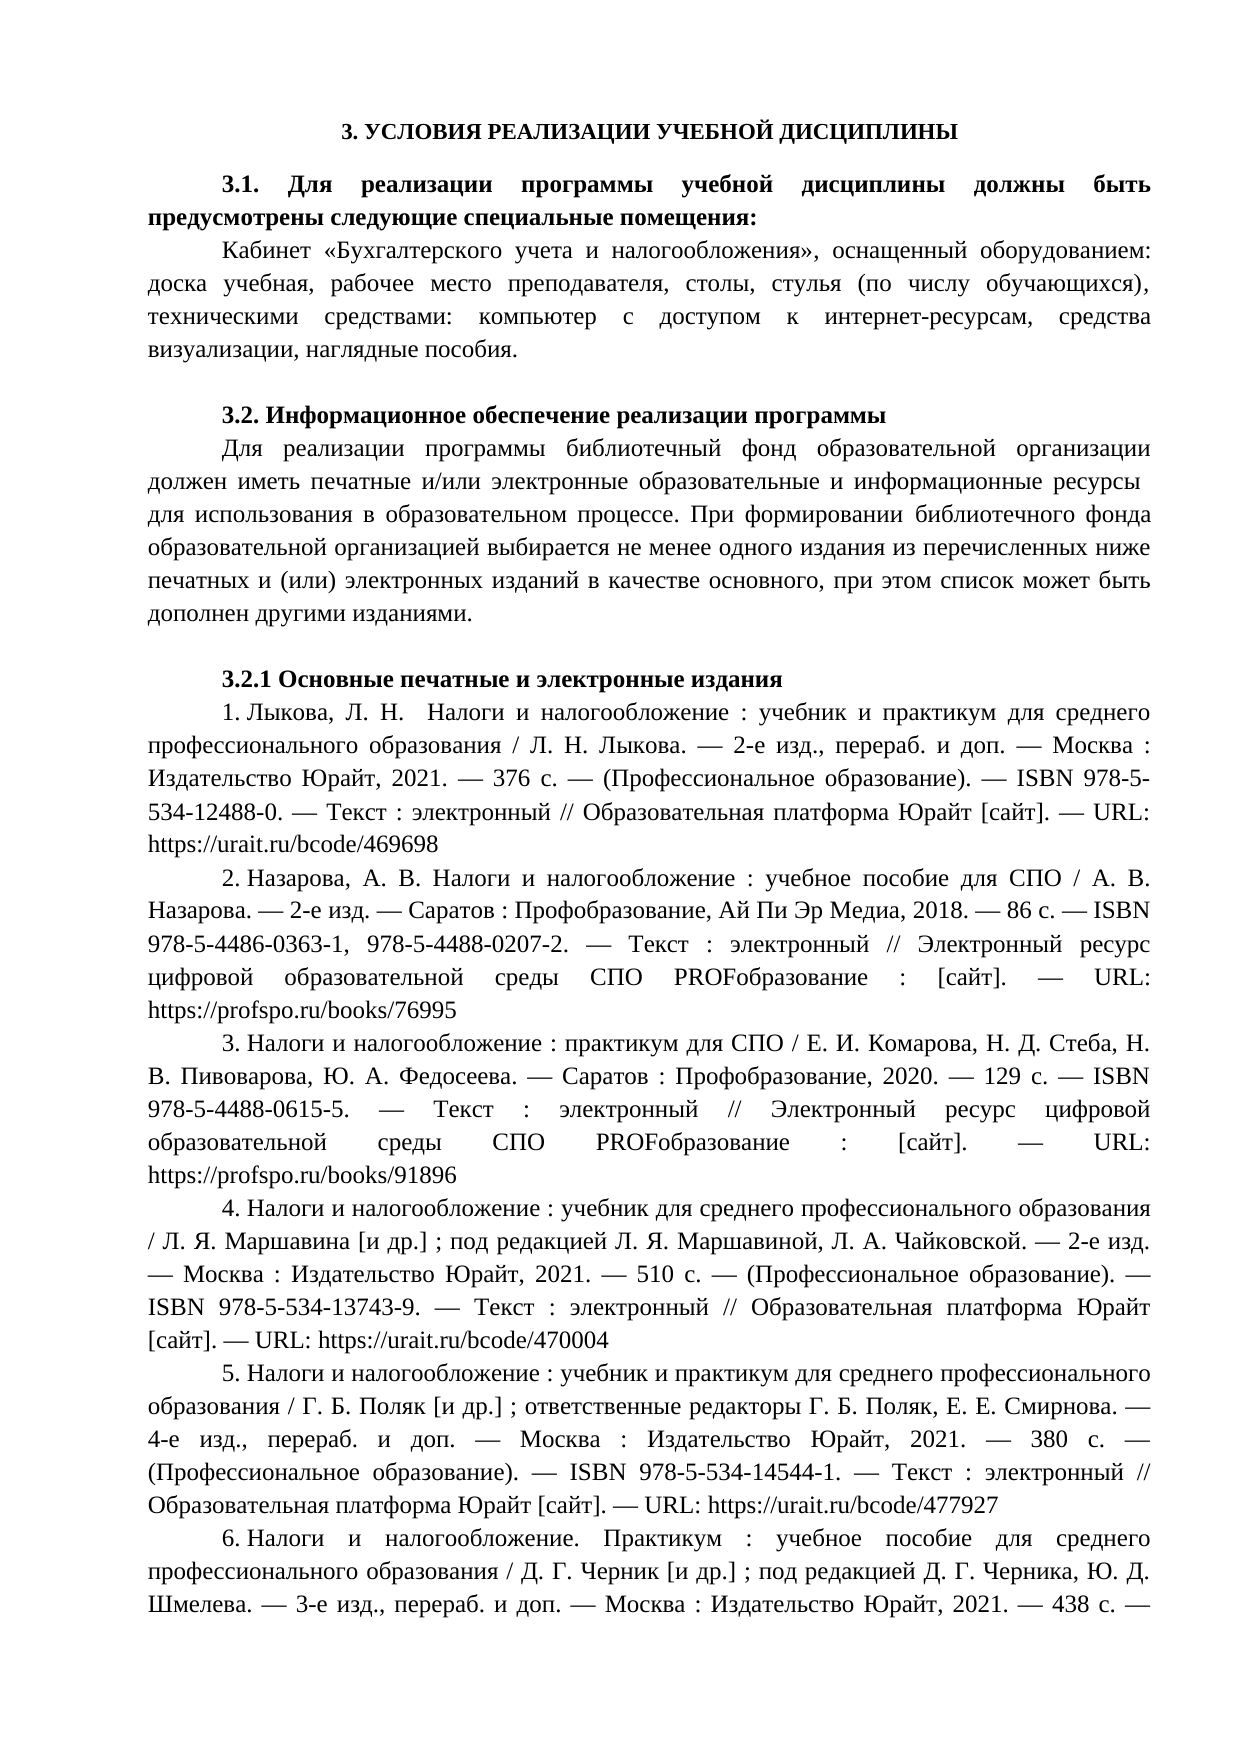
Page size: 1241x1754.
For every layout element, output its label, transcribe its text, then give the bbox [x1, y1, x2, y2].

list Налоги и налогообложение : практикум для СПО / Е. И. Комарова, Н. Д. Стеба, Н. В. Пивоварова, Ю. А. Федосеева. — Саратов : Профобразование, 2020. — 129 c. — ISBN 978-5-4488-0615-5. — Текст : электронный // Электронный ресурс цифровой образовательной среды СПО PROFобразование : [сайт]. — URL: https://profspo.ru/books/91896 [148, 1028, 1152, 1188]
text 3.2.1 Основные печатные и электронные издания [148, 664, 1152, 693]
list Лыкова, Л. Н. Налоги и налогообложение : учебник и практикум для среднего профессионального образования / Л. Н. Лыкова. — 2-е изд., перераб. и доп. — Москва : Издательство Юрайт, 2021. — 376 с. — (Профессиональное образование). — ISBN 978-5-534-12488-0. — Текст : электронный // Образовательная платформа Юрайт [сайт]. — URL: https://urait.ru/bcode/469698 [148, 697, 1152, 858]
text 3.1. Для реализации программы учебной дисциплины должны быть предусмотрены следующие специальные помещения: [148, 169, 1152, 231]
list Налоги и налогообложение : учебник и практикум для среднего профессионального образования / Г. Б. Поляк [и др.] ; ответственные редакторы Г. Б. Поляк, Е. Е. Смирнова. — 4-е изд., перераб. и доп. — Москва : Издательство Юрайт, 2021. — 380 с. — (Профессиональное образование). — ISBN 978-5-534-14544-1. — Текст : электронный // Образовательная платформа Юрайт [сайт]. — URL: https://urait.ru/bcode/477927 [148, 1358, 1152, 1519]
text 3.2. Информационное обеспечение реализации программы [148, 400, 1152, 429]
text Кабинет «Бухгалтерского учета и налогообложения», оснащенный оборудованием: доска учебная, рабочее место преподавателя, столы, стулья (по числу обучающихся), техническими средствами: компьютер с доступом к интернет-ресурсам, средства визуализации, наглядные пособия. [148, 235, 1152, 363]
text 3. УСЛОВИЯ РЕАЛИЗАЦИИ УЧЕБНОЙ ДИСЦИПЛИНЫ [148, 118, 1152, 144]
text Для реализации программы библиотечный фонд образовательной организации должен иметь печатные и/или электронные образовательные и информационные ресурсы для использования в образовательном процессе. При формировании библиотечного фонда образовательной организацией выбирается не менее одного издания из перечисленных ниже печатных и (или) электронных изданий в качестве основного, при этом список может быть дополнен другими изданиями. [148, 433, 1152, 627]
list Налоги и налогообложение : учебник для среднего профессионального образования / Л. Я. Маршавина [и др.] ; под редакцией Л. Я. Маршавиной, Л. А. Чайковской. — 2-е изд. — Москва : Издательство Юрайт, 2021. — 510 с. — (Профессиональное образование). — ISBN 978-5-534-13743-9. — Текст : электронный // Образовательная платформа Юрайт [сайт]. — URL: https://urait.ru/bcode/470004 [148, 1193, 1152, 1354]
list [148, 1523, 1152, 1618]
list Назарова, А. В. Налоги и налогообложение : учебное пособие для СПО / А. В. Назарова. — 2-е изд. — Саратов : Профобразование, Ай Пи Эр Медиа, 2018. — 86 c. — ISBN 978-5-4486-0363-1, 978-5-4488-0207-2. — Текст : электронный // Электронный ресурс цифровой образовательной среды СПО PROFобразование : [сайт]. — URL: https://profspo.ru/books/76995 [148, 863, 1152, 1023]
